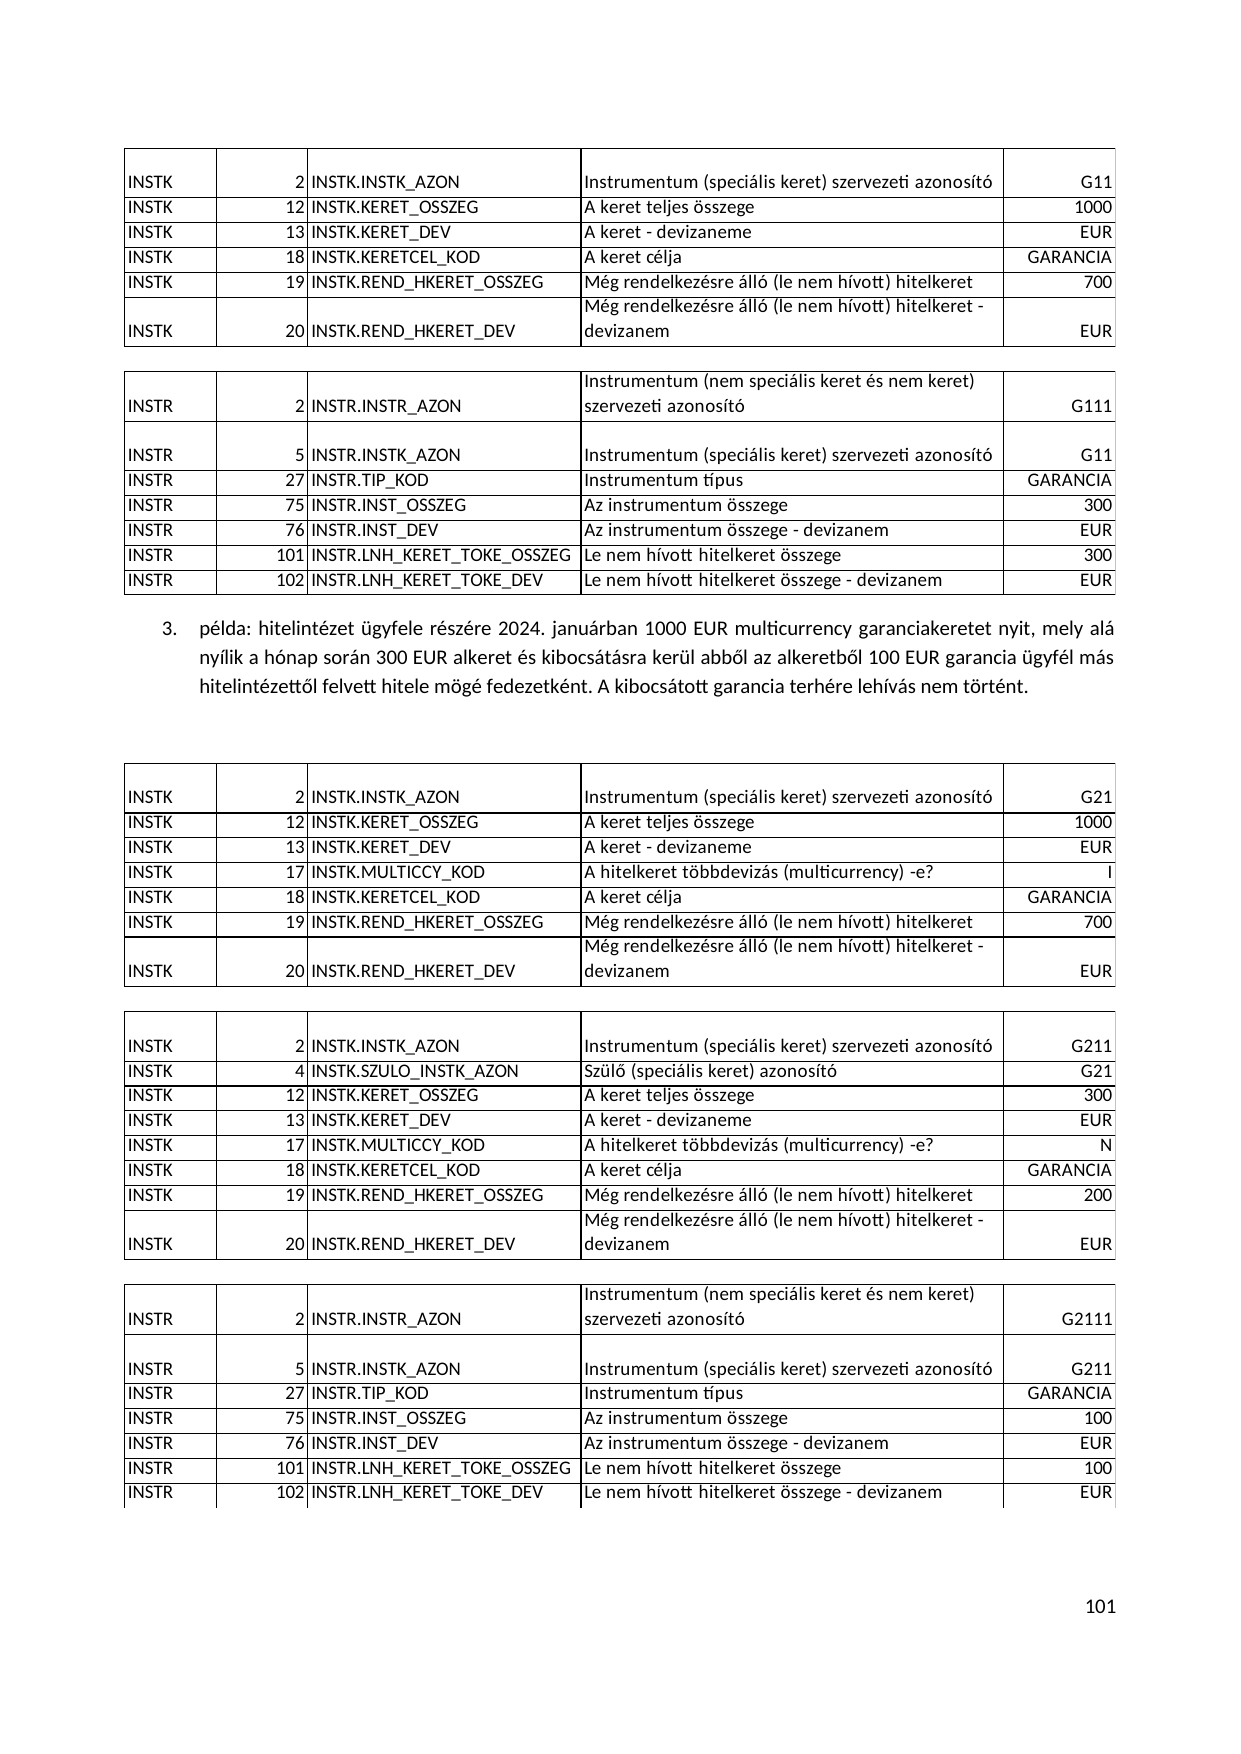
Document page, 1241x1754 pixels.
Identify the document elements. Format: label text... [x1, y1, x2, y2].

list példa: hitelintézet ügyfele részére 2024. januárban 1000 EUR multicurrency garanciakeretet nyit, mely alá nyílik a hónap során 300 EUR alkeret és kibocsátásra kerül abből az alkeretből 100 EUR garancia ügyfél más hitelintézettől felvett hitele mögé fedezetként. A kibocsátott garancia terhére lehívás nem történt. [162, 615, 1116, 699]
